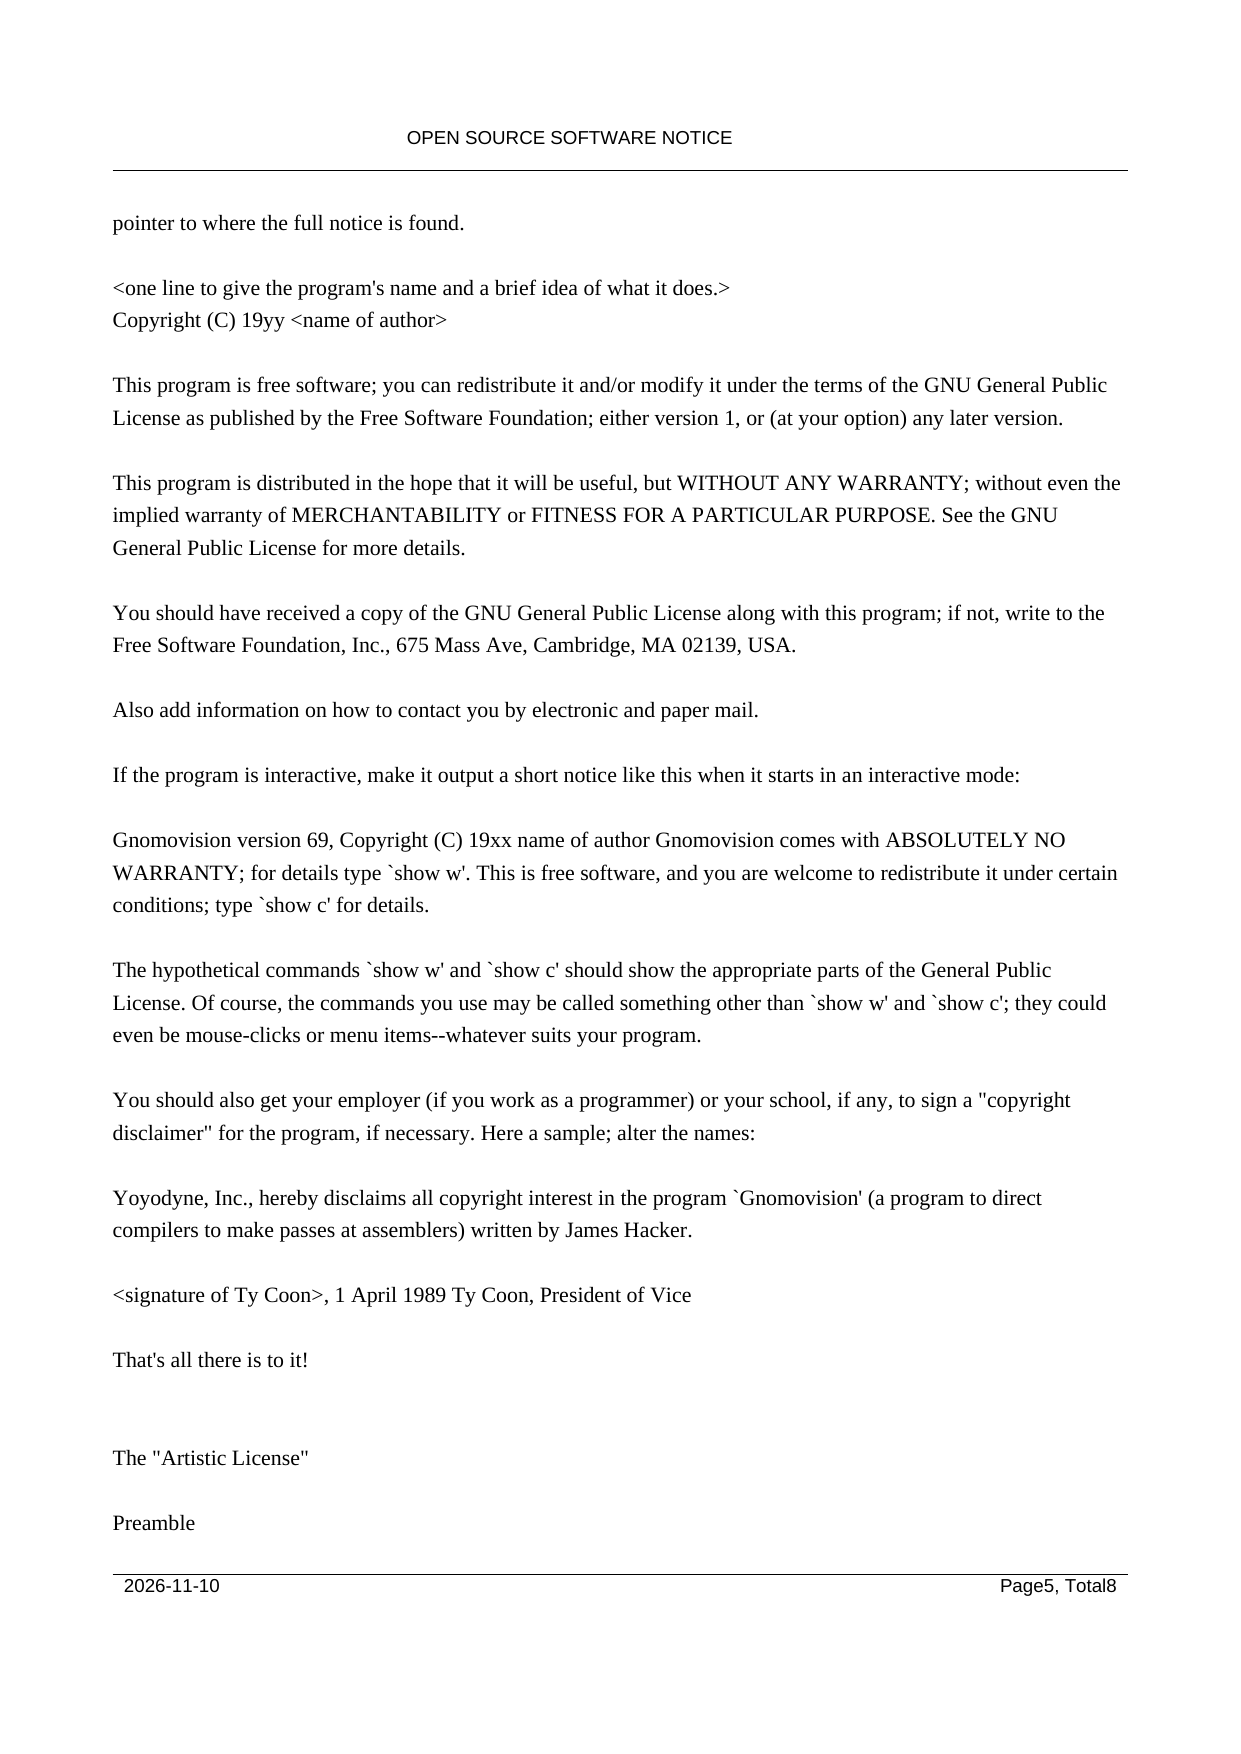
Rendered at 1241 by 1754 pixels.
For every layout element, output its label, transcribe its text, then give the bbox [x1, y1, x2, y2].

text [112, 206, 1128, 1409]
text Preamble [112, 1506, 1128, 1539]
text The "Artistic License" [112, 1441, 1128, 1474]
